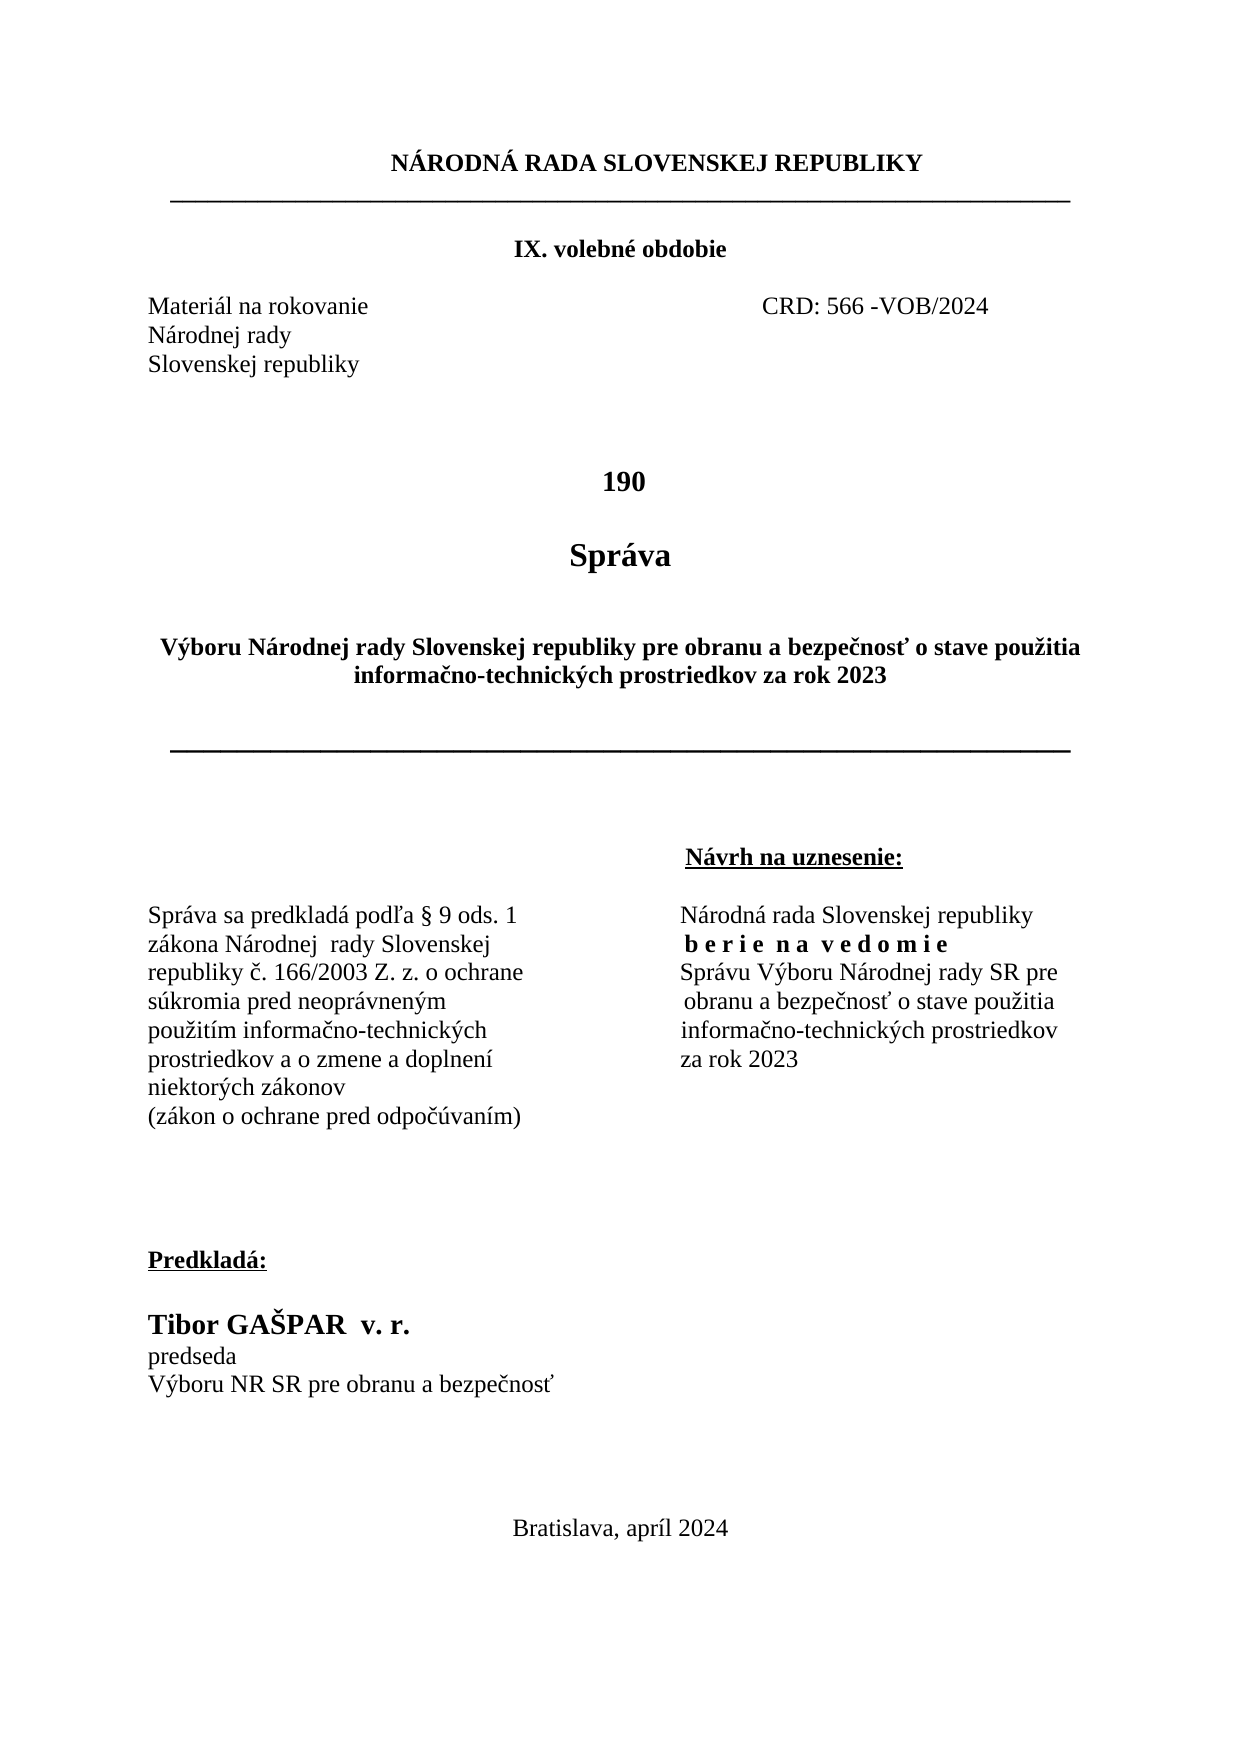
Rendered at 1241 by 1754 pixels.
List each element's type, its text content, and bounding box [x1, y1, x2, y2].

text Výboru NR SR pre obranu a bezpečnosť [148, 1369, 1093, 1398]
text zákona Národnej rady Slovenskej b e r i e n a v e d o m i e [148, 929, 1093, 957]
text IX. volebné obdobie [148, 234, 1093, 263]
text použitím informačno-technických informačno-technických prostriedkov [148, 1015, 1093, 1044]
text Výboru Národnej rady Slovenskej republiky pre obranu a bezpečnosť o stave použitia informačno-technických prostriedkov za rok 2023 [148, 632, 1093, 689]
text (zákon o ochrane pred odpočúvaním) [148, 1101, 1093, 1130]
text Materiál na rokovanie CRD: 566 -VOB/2024 [148, 291, 1093, 320]
text Správa sa predkladá podľa § 9 ods. 1 Národná rada Slovenskej republiky [148, 900, 1093, 929]
text súkromia pred neoprávneným obranu a bezpečnosť o stave použitia [148, 986, 1093, 1015]
text Národnej rady [148, 320, 1093, 349]
text Slovenskej republiky [148, 349, 1093, 378]
text prostriedkov a o zmene a doplnení za rok 2023 [148, 1044, 1093, 1072]
text Návrh na uznesenie: [148, 842, 1093, 871]
text Bratislava, apríl 2024 [148, 1513, 1093, 1542]
text NÁRODNÁ RADA SLOVENSKEJ REPUBLIKY [148, 148, 1093, 176]
text ______________________________________________________ [148, 718, 1093, 756]
text 190 [148, 464, 1093, 497]
text Správa [148, 536, 1093, 574]
text niektorých zákonov [148, 1072, 1093, 1101]
text republiky č. 166/2003 Z. z. o ochrane Správu Výboru Národnej rady SR pre [148, 957, 1093, 986]
text ________________________________________________________________________ [148, 176, 1093, 205]
text Predkladá: [148, 1245, 1093, 1274]
text predseda [148, 1341, 1093, 1369]
text Tibor GAŠPAR v. r. [148, 1307, 1093, 1341]
